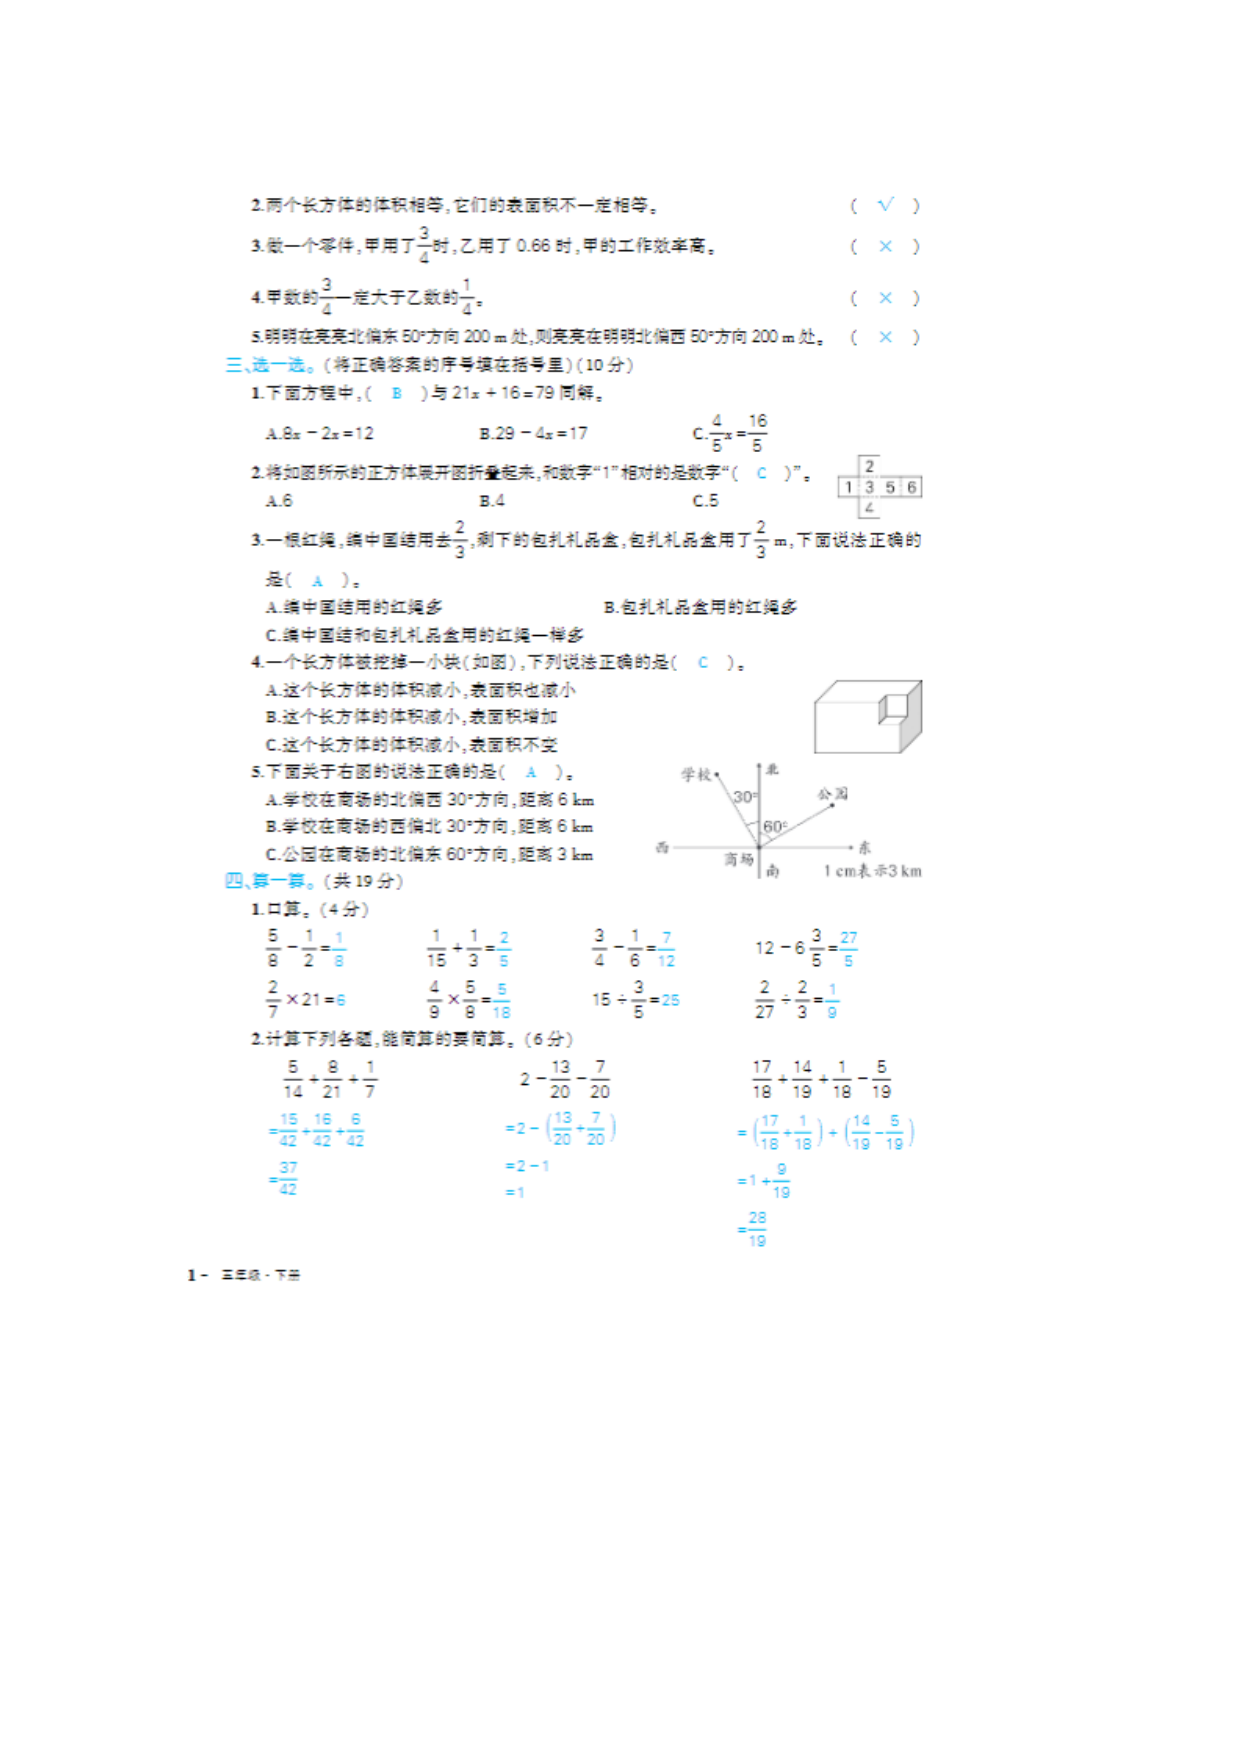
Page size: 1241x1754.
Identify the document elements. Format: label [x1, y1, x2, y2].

picture [187, 162, 979, 1303]
